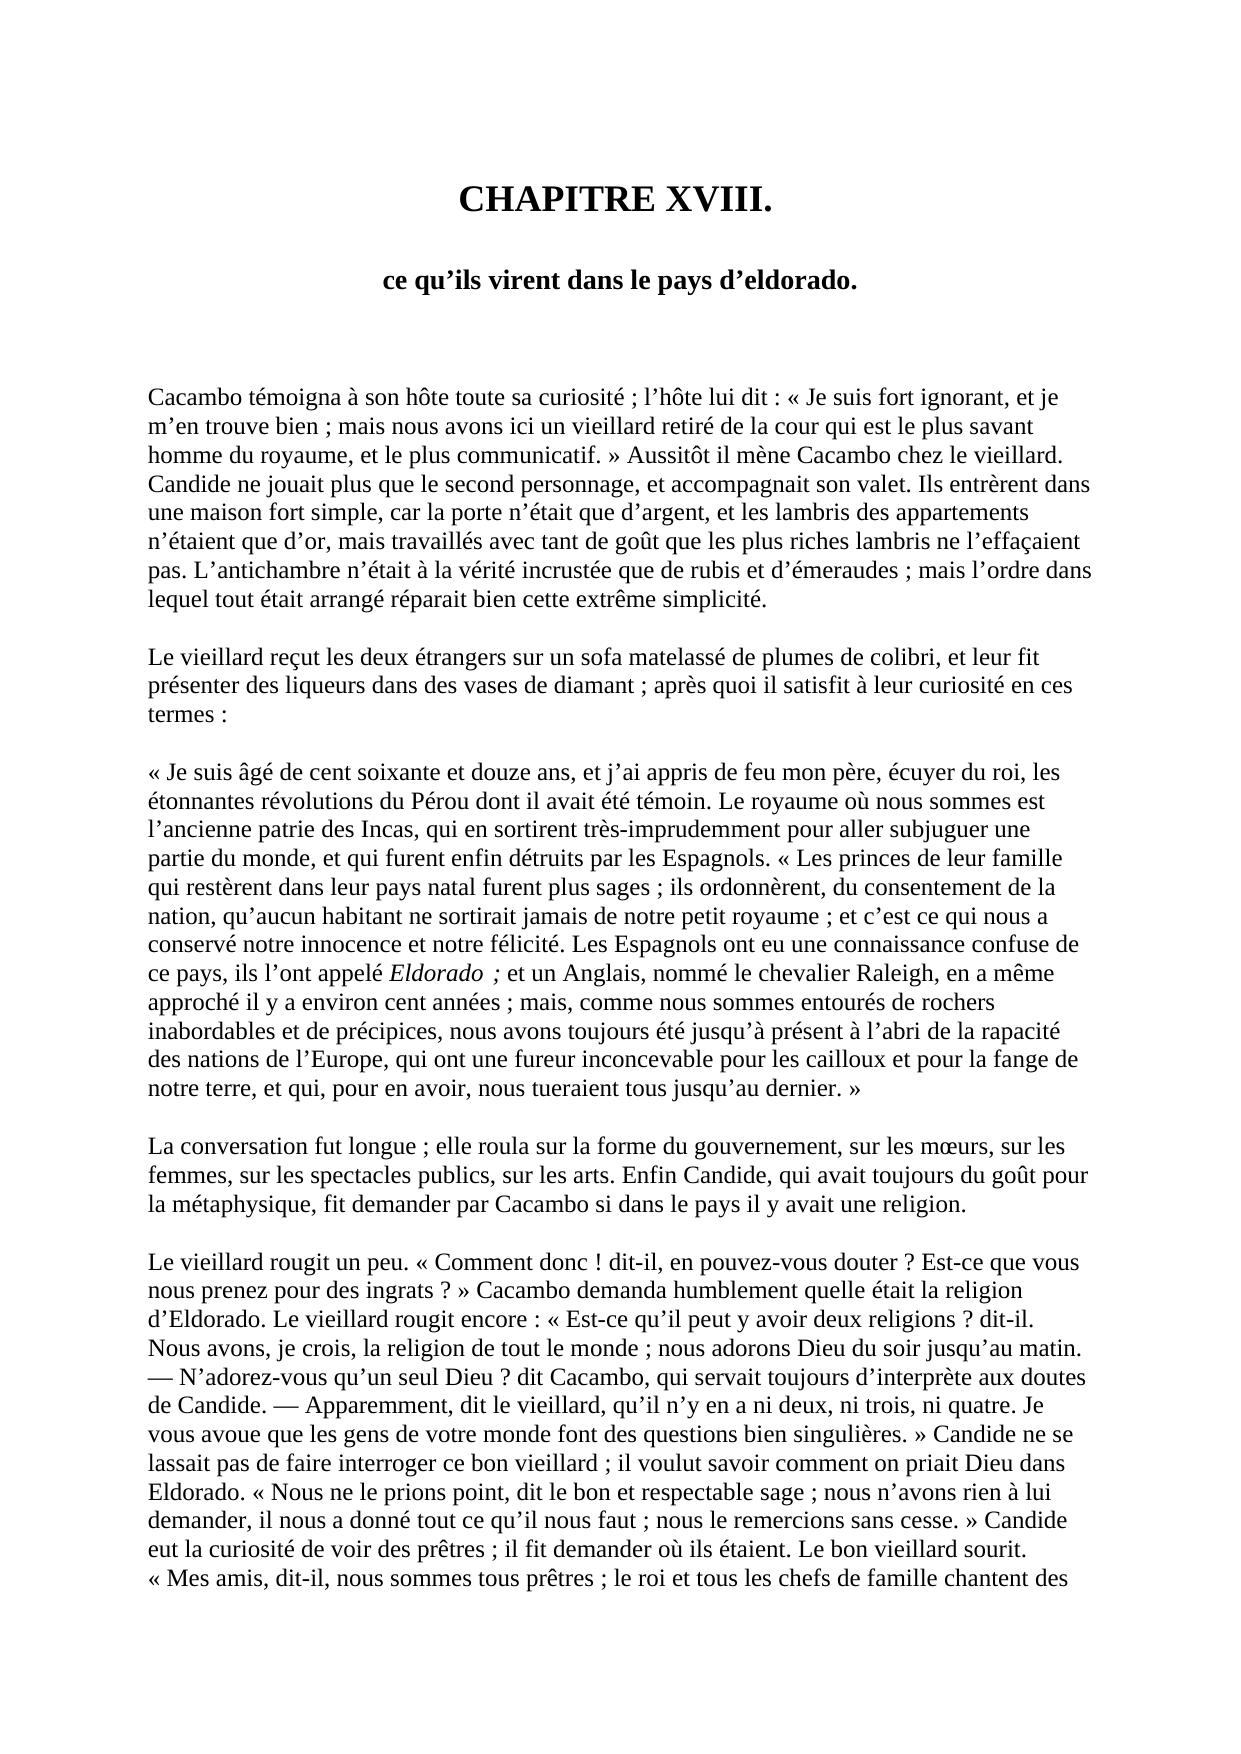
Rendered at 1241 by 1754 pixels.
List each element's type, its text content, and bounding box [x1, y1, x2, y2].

subtitle CHAPITRE XVIII. ce qu’ils virent dans le pays d’eldorado. [148, 177, 1093, 295]
text Cacambo témoigna à son hôte toute sa curiosité ; l’hôte lui dit : « Je suis fort ignorant, et je m’en trouve bien ; mais nous avons ici un vieillard retiré de la cour qui est le plus savant homme du royaume, et le plus communicatif. » Aussitôt il mène Cacambo chez le vieillard. Candide ne jouait plus que le second personnage, et accompagnait son valet. Ils entrèrent dans une maison fort simple, car la porte n’était que d’argent, et les lambris des appartements n’étaient que d’or, mais travaillés avec tant de goût que les plus riches lambris ne l’effaçaient pas. L’antichambre n’était à la vérité incrustée que de rubis et d’émeraudes ; mais l’ordre dans lequel tout était arrangé réparait bien cette extrême simplicité. [148, 382, 1093, 612]
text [148, 1247, 1093, 1592]
text Le vieillard reçut les deux étrangers sur un sofa matelassé de plumes de colibri, et leur fit présenter des liqueurs dans des vases de diamant ; après quoi il satisfit à leur curiosité en ces termes : [148, 642, 1093, 728]
text La conversation fut longue ; elle roula sur la forme du gouvernement, sur les mœurs, sur les femmes, sur les spectacles publics, sur les arts. Enfin Candide, qui avait toujours du goût pour la métaphysique, fit demander par Cacambo si dans le pays il y avait une religion. [148, 1131, 1093, 1217]
text « Je suis âgé de cent soixante et douze ans, et j’ai appris de feu mon père, écuyer du roi, les étonnantes révolutions du Pérou dont il avait été témoin. Le royaume où nous sommes est l’ancienne patrie des Incas, qui en sortirent très-imprudemment pour aller subjuguer une partie du monde, et qui furent enfin détruits par les Espagnols. « Les princes de leur famille qui restèrent dans leur pays natal furent plus sages ; ils ordonnèrent, du consentement de la nation, qu’aucun habitant ne sortirait jamais de notre petit royaume ; et c’est ce qui nous a conservé notre innocence et notre félicité. Les Espagnols ont eu une connaissance confuse de ce pays, ils l’ont appelé Eldorado ; et un Anglais, nommé le chevalier Raleigh, en a même approché il y a environ cent années ; mais, comme nous sommes entourés de rochers inabordables et de précipices, nous avons toujours été jusqu’à présent à l’abri de la rapacité des nations de l’Europe, qui ont une fureur inconcevable pour les cailloux et pour la fange de notre terre, et qui, pour en avoir, nous tueraient tous jusqu’au dernier. » [148, 757, 1093, 1102]
